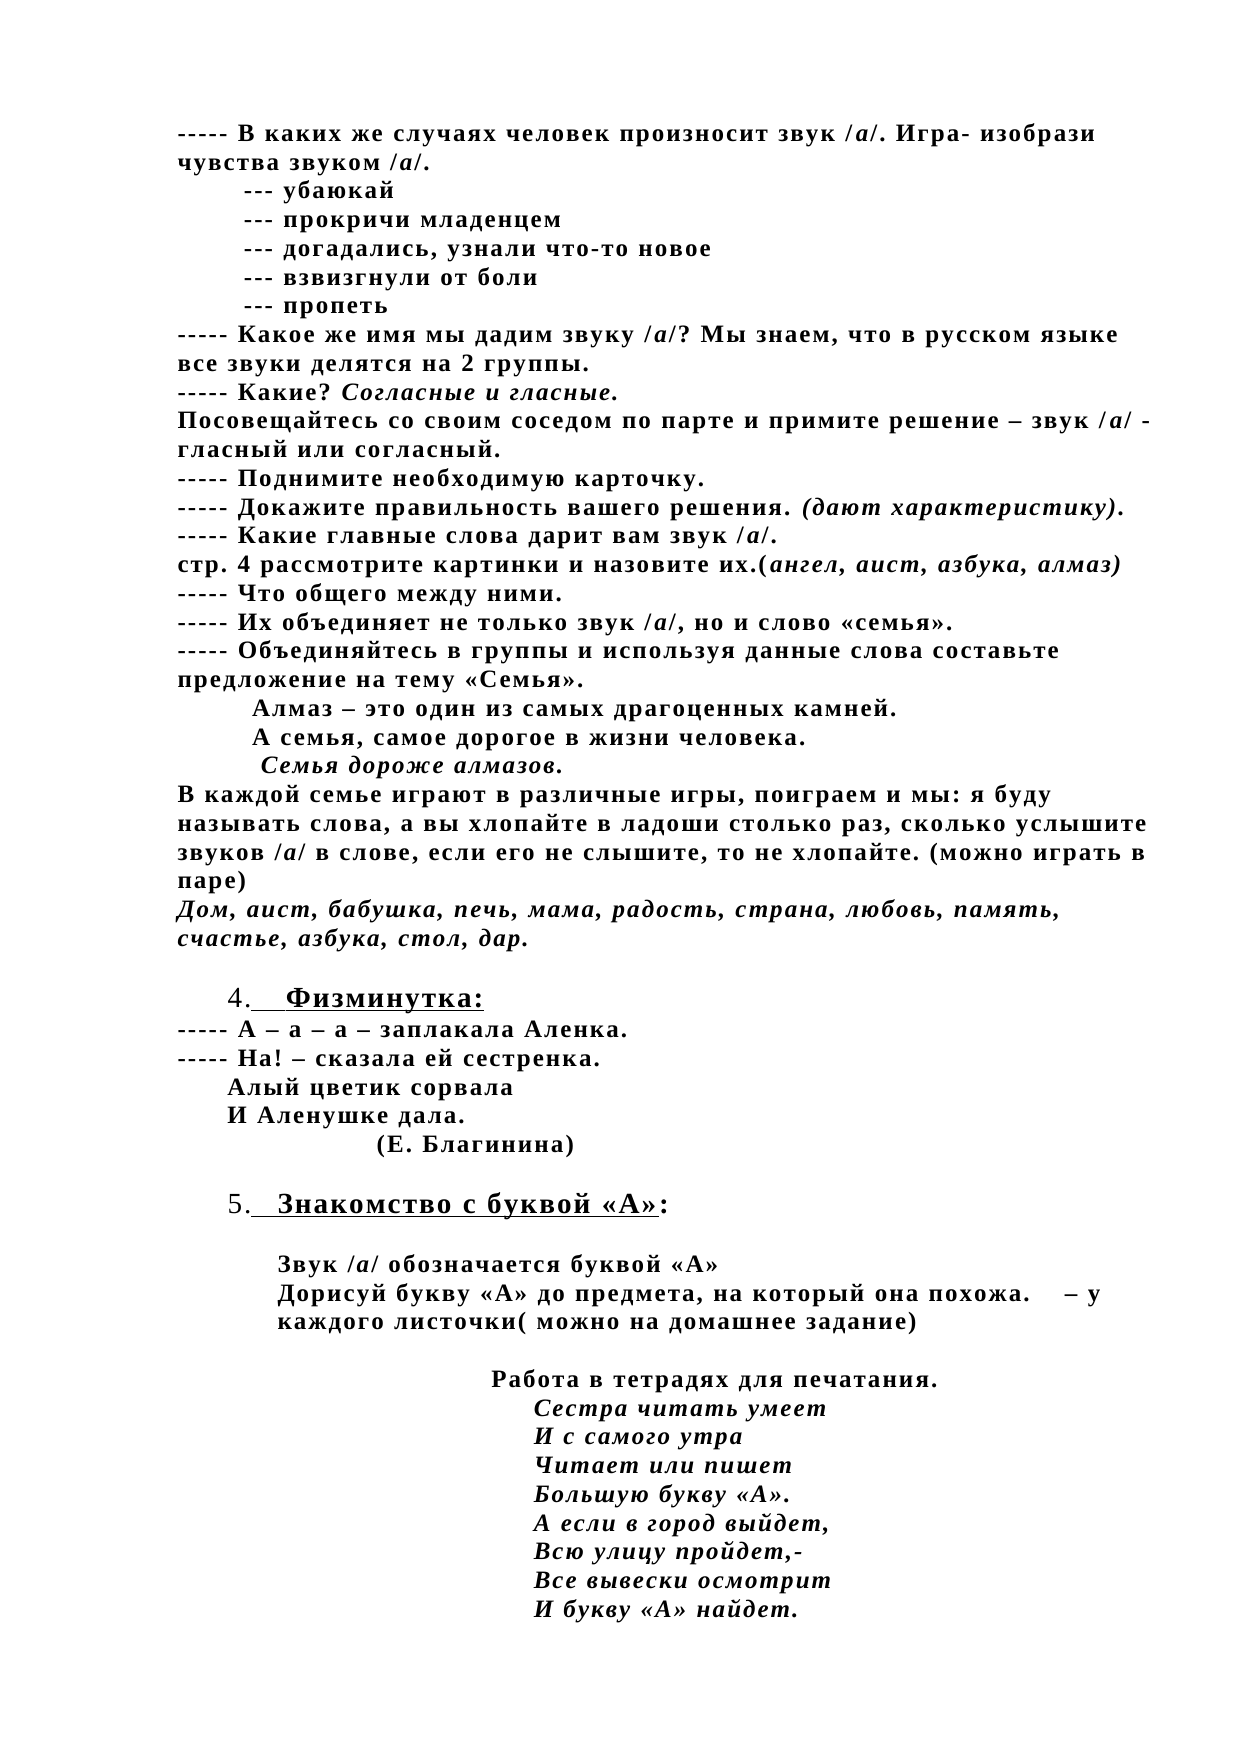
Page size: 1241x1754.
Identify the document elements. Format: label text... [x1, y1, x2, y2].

text И букву «А» найдет. [533, 1594, 1152, 1623]
text ----- Поднимите необходимую карточку. [177, 463, 1152, 492]
text Работа в тетрадях для печатания. [277, 1364, 1152, 1393]
text Всю улицу пройдет,- [533, 1536, 1152, 1565]
text Дорисуй букву «А» до предмета, на который она похожа. – у каждого листочки( можно на домашнее задание) [277, 1278, 1152, 1335]
list Знакомство с буквой «А»: [227, 1187, 1152, 1220]
text Семья дороже алмазов. [177, 751, 1152, 779]
text ----- Какие? Согласные и гласные. [177, 377, 1152, 406]
text (Е. Благинина) [177, 1129, 1152, 1158]
text Алый цветик сорвала [177, 1072, 1152, 1100]
text Дом, аист, бабушка, печь, мама, радость, страна, любовь, память, счастье, азбука, стол, дар. [177, 894, 1152, 952]
text Посовещайтесь со своим соседом по парте и примите решение – звук /а/ - гласный или согласный. [177, 406, 1152, 463]
text --- догадались, узнали что-то новое [177, 233, 1152, 262]
text --- взвизгнули от боли [177, 262, 1152, 291]
text А семья, самое дорогое в жизни человека. [177, 722, 1152, 751]
text ----- Их объединяет не только звук /а/, но и слово «семья». [177, 607, 1152, 636]
text ----- В каких же случаях человек произносит звук /а/. Игра- изобрази чувства звуком /а/. [177, 118, 1152, 176]
text ----- Что общего между ними. [177, 578, 1152, 607]
text ----- Какие главные слова дарит вам звук /а/. [177, 521, 1152, 549]
text Звук /а/ обозначается буквой «А» [277, 1249, 1152, 1278]
text Все вывески осмотрит [533, 1565, 1152, 1594]
list Физминутка: [227, 981, 1152, 1014]
text Алмаз – это один из самых драгоценных камней. [177, 693, 1152, 722]
text А если в город выйдет, [533, 1508, 1152, 1536]
text ----- Объединяйтесь в группы и используя данные слова составьте предложение на тему «Семья». [177, 636, 1152, 693]
text В каждой семье играют в различные игры, поиграем и мы: я буду называть слова, а вы хлопайте в ладоши столько раз, сколько услышите звуков /а/ в слове, если его не слышите, то не хлопайте. (можно играть в паре) [177, 779, 1152, 894]
text --- убаюкай [177, 176, 1152, 204]
text --- прокричи младенцем [177, 204, 1152, 233]
text Читает или пишет [533, 1450, 1152, 1479]
text И Аленушке дала. [177, 1100, 1152, 1129]
text ----- Докажите правильность вашего решения. (дают характеристику). [177, 492, 1152, 521]
text стр. 4 рассмотрите картинки и назовите их.(ангел, аист, азбука, алмаз) [177, 549, 1152, 578]
subtitle И с самого утра [533, 1421, 1152, 1450]
text --- пропеть [177, 291, 1152, 319]
text Большую букву «А». [533, 1479, 1152, 1508]
subtitle Сестра читать умеет [533, 1393, 1152, 1421]
text ----- А – а – а – заплакала Аленка. [177, 1014, 1152, 1043]
text ----- На! – сказала ей сестренка. [177, 1043, 1152, 1072]
text ----- Какое же имя мы дадим звуку /а/? Мы знаем, что в русском языке все звуки делятся на 2 группы. [177, 319, 1152, 377]
